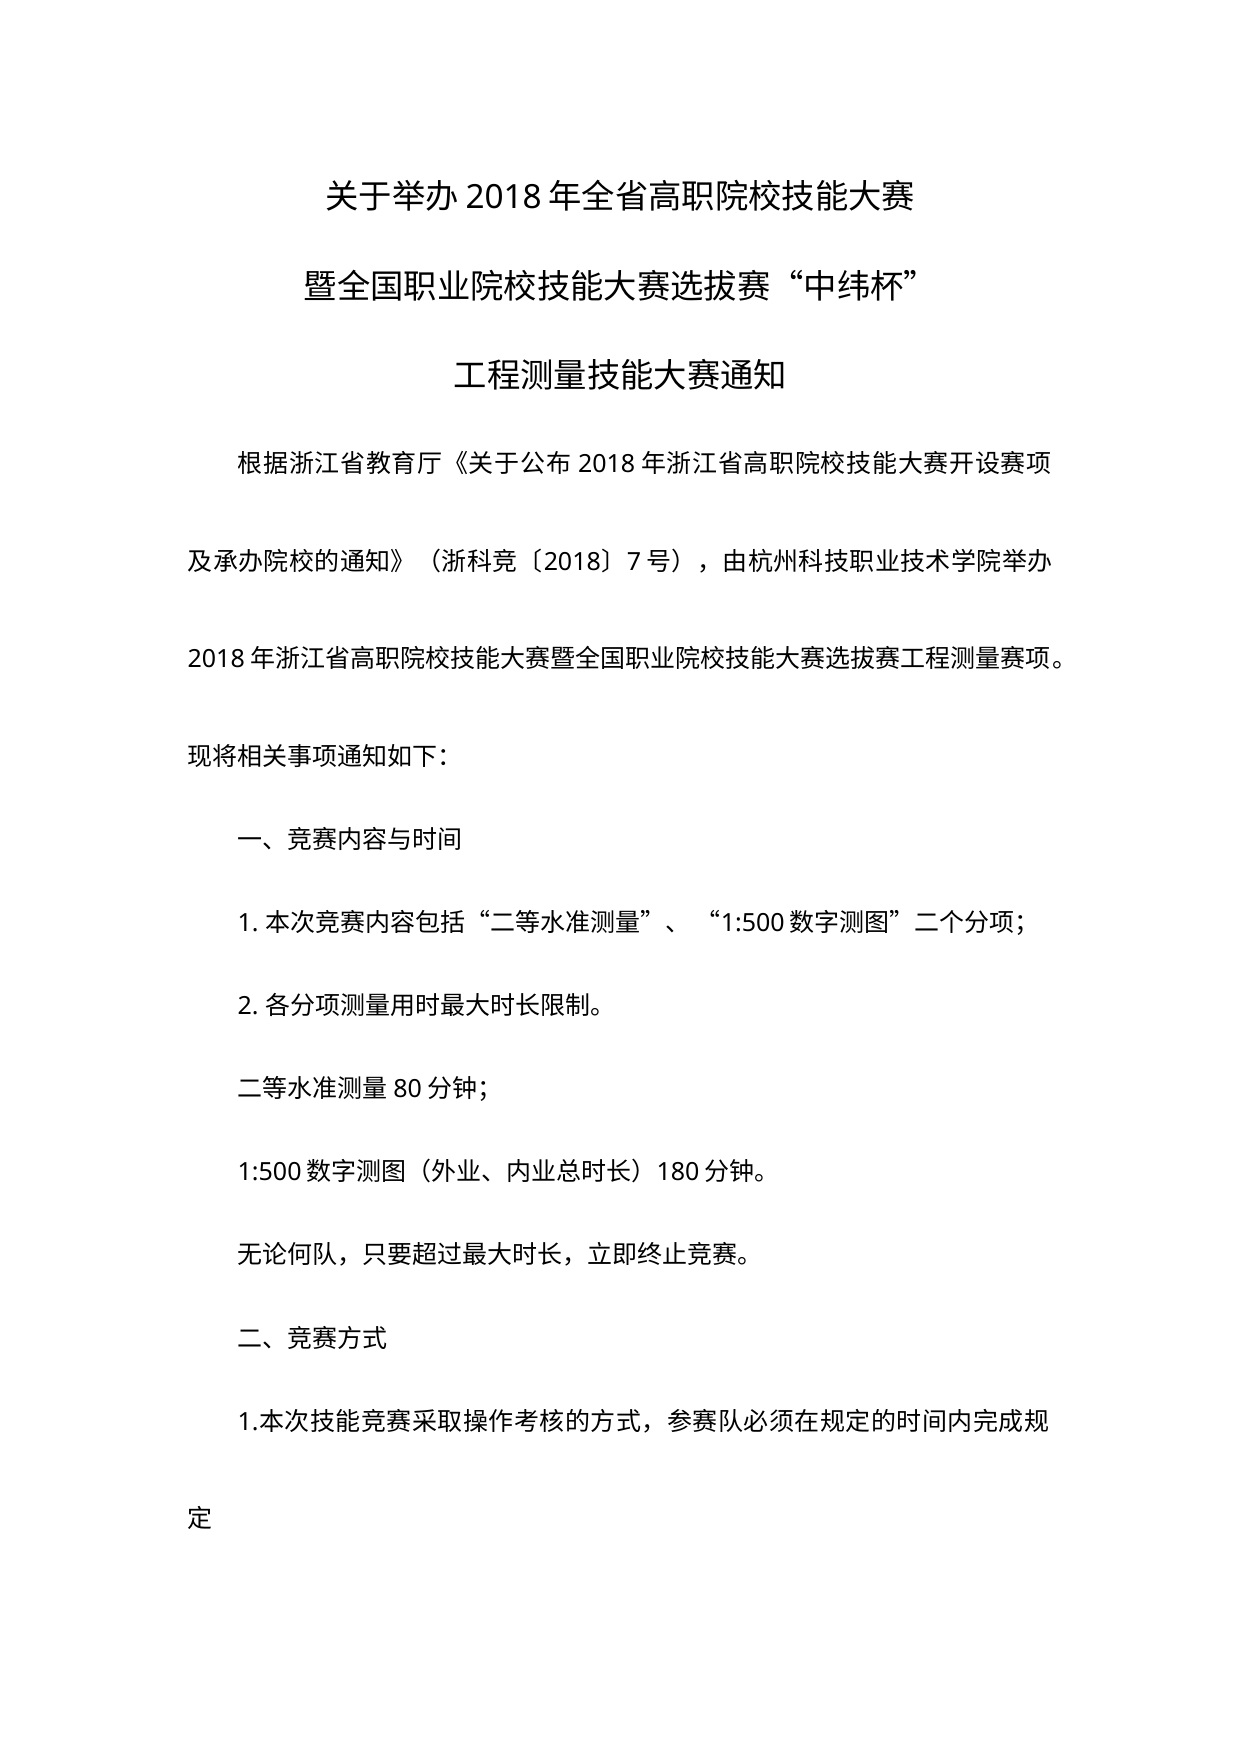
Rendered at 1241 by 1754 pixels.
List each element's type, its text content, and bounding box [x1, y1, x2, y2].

text 根据浙江省教育厅《关于公布2018年浙江省高职院校技能大赛开设赛项及承办院校的通知》（浙科竞〔2018〕7号），由杭州科技职业技术学院举办2018年浙江省高职院校技能大赛暨全国职业院校技能大赛选拔赛工程测量赛项。现将相关事项通知如下： [187, 429, 1053, 787]
text 二、竞赛方式 [187, 1304, 1053, 1369]
text 工程测量技能大赛通知 [187, 340, 1053, 405]
text 二等水准测量 80分钟； [187, 1054, 1053, 1119]
text 关于举办2018年全省高职院校技能大赛 [187, 162, 1053, 227]
text 一、竞赛内容与时间 [187, 805, 1053, 870]
text 1. 本次竞赛内容包括“二等水准测量”、 “1:500数字测图”二个分项； [187, 888, 1053, 953]
text 1:500数字测图（外业、内业总时长）180分钟。 [187, 1137, 1053, 1202]
text 1.本次技能竞赛采取操作考核的方式，参赛队必须在规定的时间内完成规定 [187, 1387, 1053, 1549]
text 暨全国职业院校技能大赛选拔赛“中纬杯” [187, 251, 1053, 316]
text 无论何队，只要超过最大时长，立即终止竞赛。 [187, 1221, 1053, 1286]
text 2. 各分项测量用时最大时长限制。 [187, 971, 1053, 1036]
